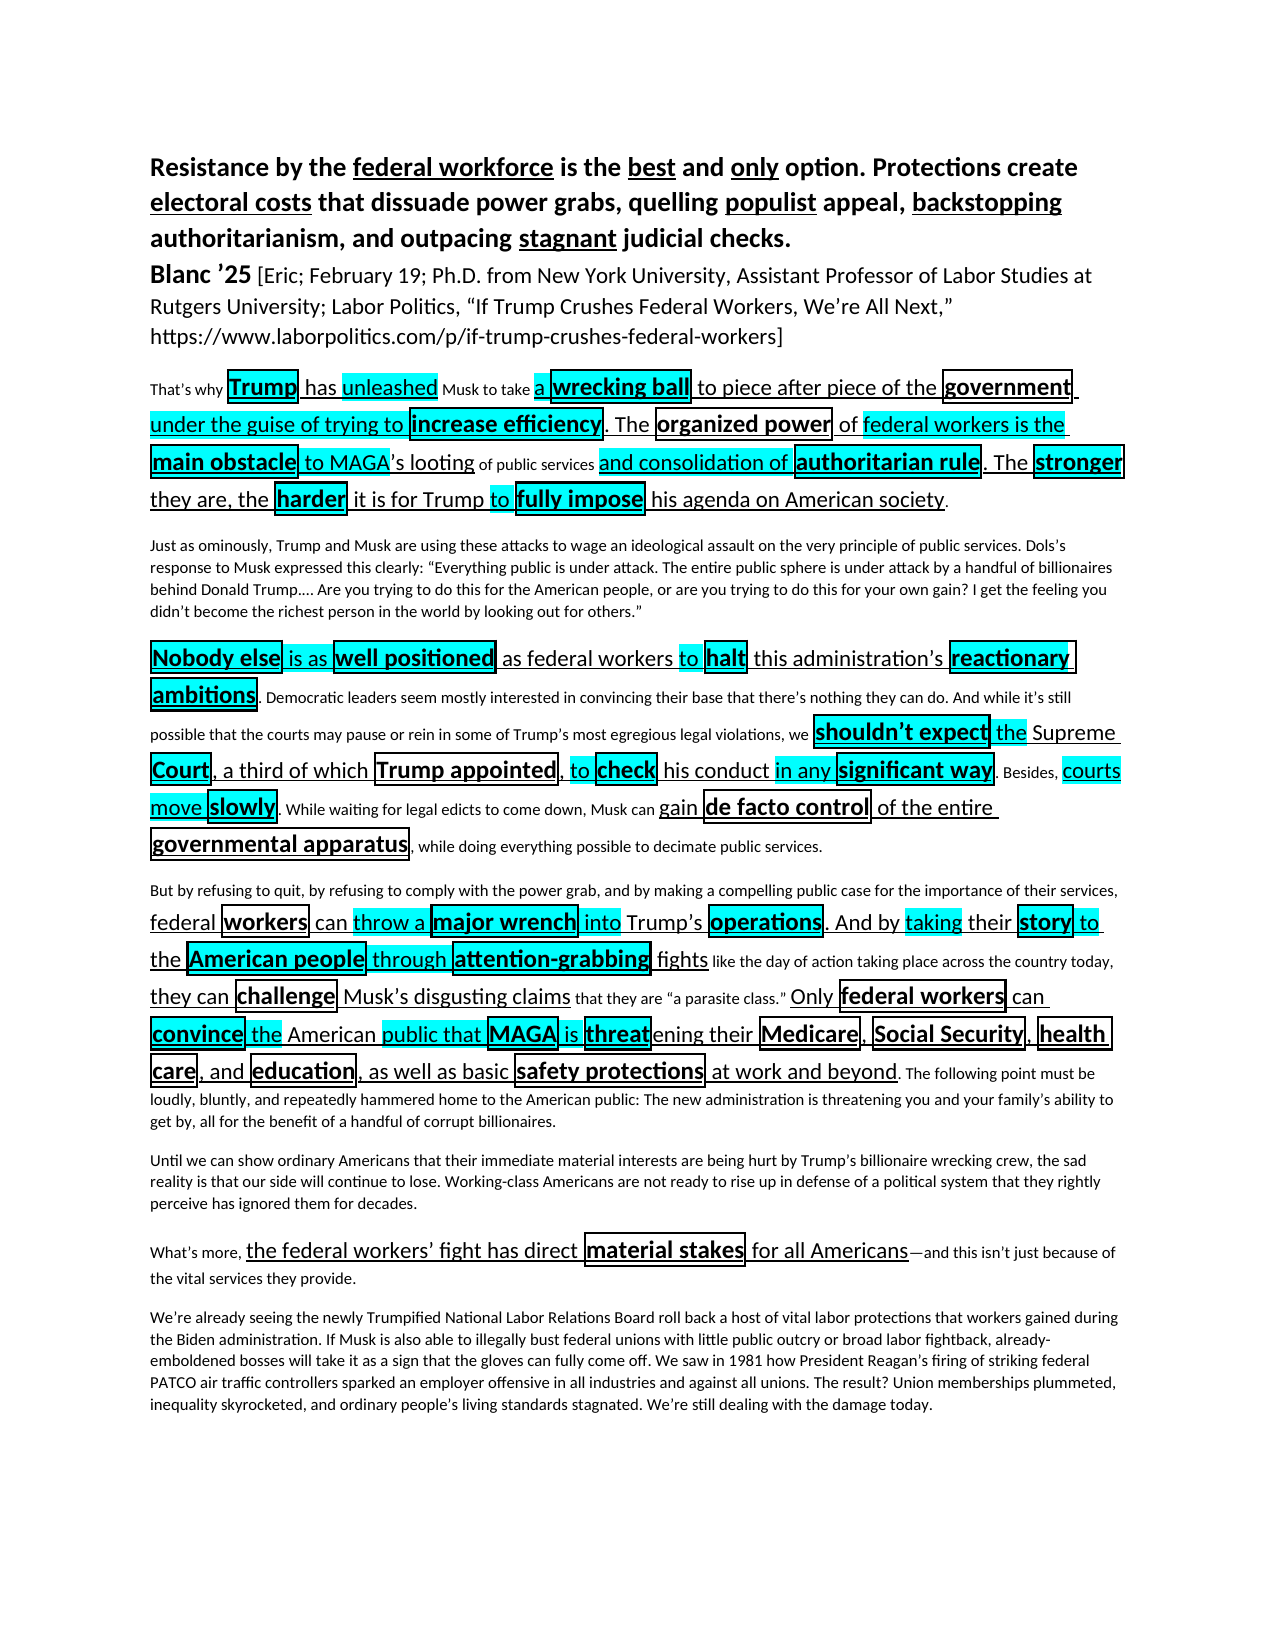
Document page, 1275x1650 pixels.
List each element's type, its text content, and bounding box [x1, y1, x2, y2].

text Until we can show ordinary Americans that their immediate material interests are being hurt by Trump’s billionaire wrecking crew, the sad reality is that our side will continue to lose. Working-class Americans are not ready to rise up in defense of a political system that they rightly perceive has ignored them for decades. [150, 1150, 1125, 1214]
text Just as ominously, Trump and Musk are using these attacks to wage an ideological assault on the very principle of public services. Dols’s response to Musk expressed this clearly: “Everything public is under attack. The entire public sphere is under attack by a handful of billionaires behind Donald Trump.… Are you trying to do this for the American people, or are you trying to do this for your own gain? I get the feeling you didn’t become the richest person in the world by looking out for others.” [150, 535, 1125, 621]
text What’s more, the federal workers’ fight has direct material stakes for all Americans—and this isn’t just because of the vital services they provide. [150, 1232, 1125, 1289]
text Blanc ’25 [Eric; February 19; Ph.D. from New York University, Assistant Professor of Labor Studies at Rutgers University; Labor Politics, “If Trump Crushes Federal Workers, We’re All Next,” https://www.laborpolitics.com/p/if-trump-crushes-federal-workers] [150, 257, 1125, 350]
text We’re already seeing the newly Trumpified National Labor Relations Board roll back a host of vital labor protections that workers gained during the Biden administration. If Musk is also able to illegally bust federal unions with little public outcry or broad labor fightback, already-emboldened bosses will take it as a sign that the gloves can fully come off. We saw in 1981 how President Reagan’s firing of striking federal PATCO air traffic controllers sparked an employer offensive in all industries and against all unions. The result? Union memberships plummeted, inequality skyrocketed, and ordinary people’s living standards stagnated. We’re still dealing with the damage today. [150, 1307, 1125, 1415]
text But by refusing to quit, by refusing to comply with the power grab, and by making a compelling public case for the importance of their services, federal workers can throw a major wrench into Trump’s operations. And by taking their story to the American people through attention-grabbing fights like the day of action taking place across the country today, they can challenge Musk’s disgusting claims that they are “a parasite class.” Only federal workers can convince the American public that MAGA is threatening their Medicare, Social Security, health care, and education, as well as basic safety protections at work and beyond. The following point must be loudly, bluntly, and repeatedly hammered home to the American public: The new administration is threatening you and your family’s ability to get by, all for the benefit of a handful of corrupt billionaires. [150, 881, 1125, 1132]
subtitle Resistance by the federal workforce is the best and only option. Protections create electoral costs that dissuade power grabs, quelling populist appeal, backstopping authoritarianism, and outpacing stagnant judicial checks. [150, 150, 1125, 254]
text Nobody else is as well positioned as federal workers to halt this administration’s reactionary ambitions. Democratic leaders seem mostly interested in convincing their base that there’s nothing they can do. And while it’s still possible that the courts may pause or rein in some of Trump’s most egregious legal violations, we shouldn’t expect the Supreme Court, a third of which Trump appointed, to check his conduct in any significant way. Besides, courts move slowly. While waiting for legal edicts to come down, Musk can gain de facto control of the entire governmental apparatus, while doing everything possible to decimate public services. [150, 639, 1125, 861]
text That’s why Trump has unleashed Musk to take a wrecking ball to piece after piece of the government under the guise of trying to increase efficiency. The organized power of federal workers is the main obstacle to MAGA’s looting of public services and consolidation of authoritarian rule. The stronger they are, the harder it is for Trump to fully impose his agenda on American society. [150, 369, 1125, 516]
